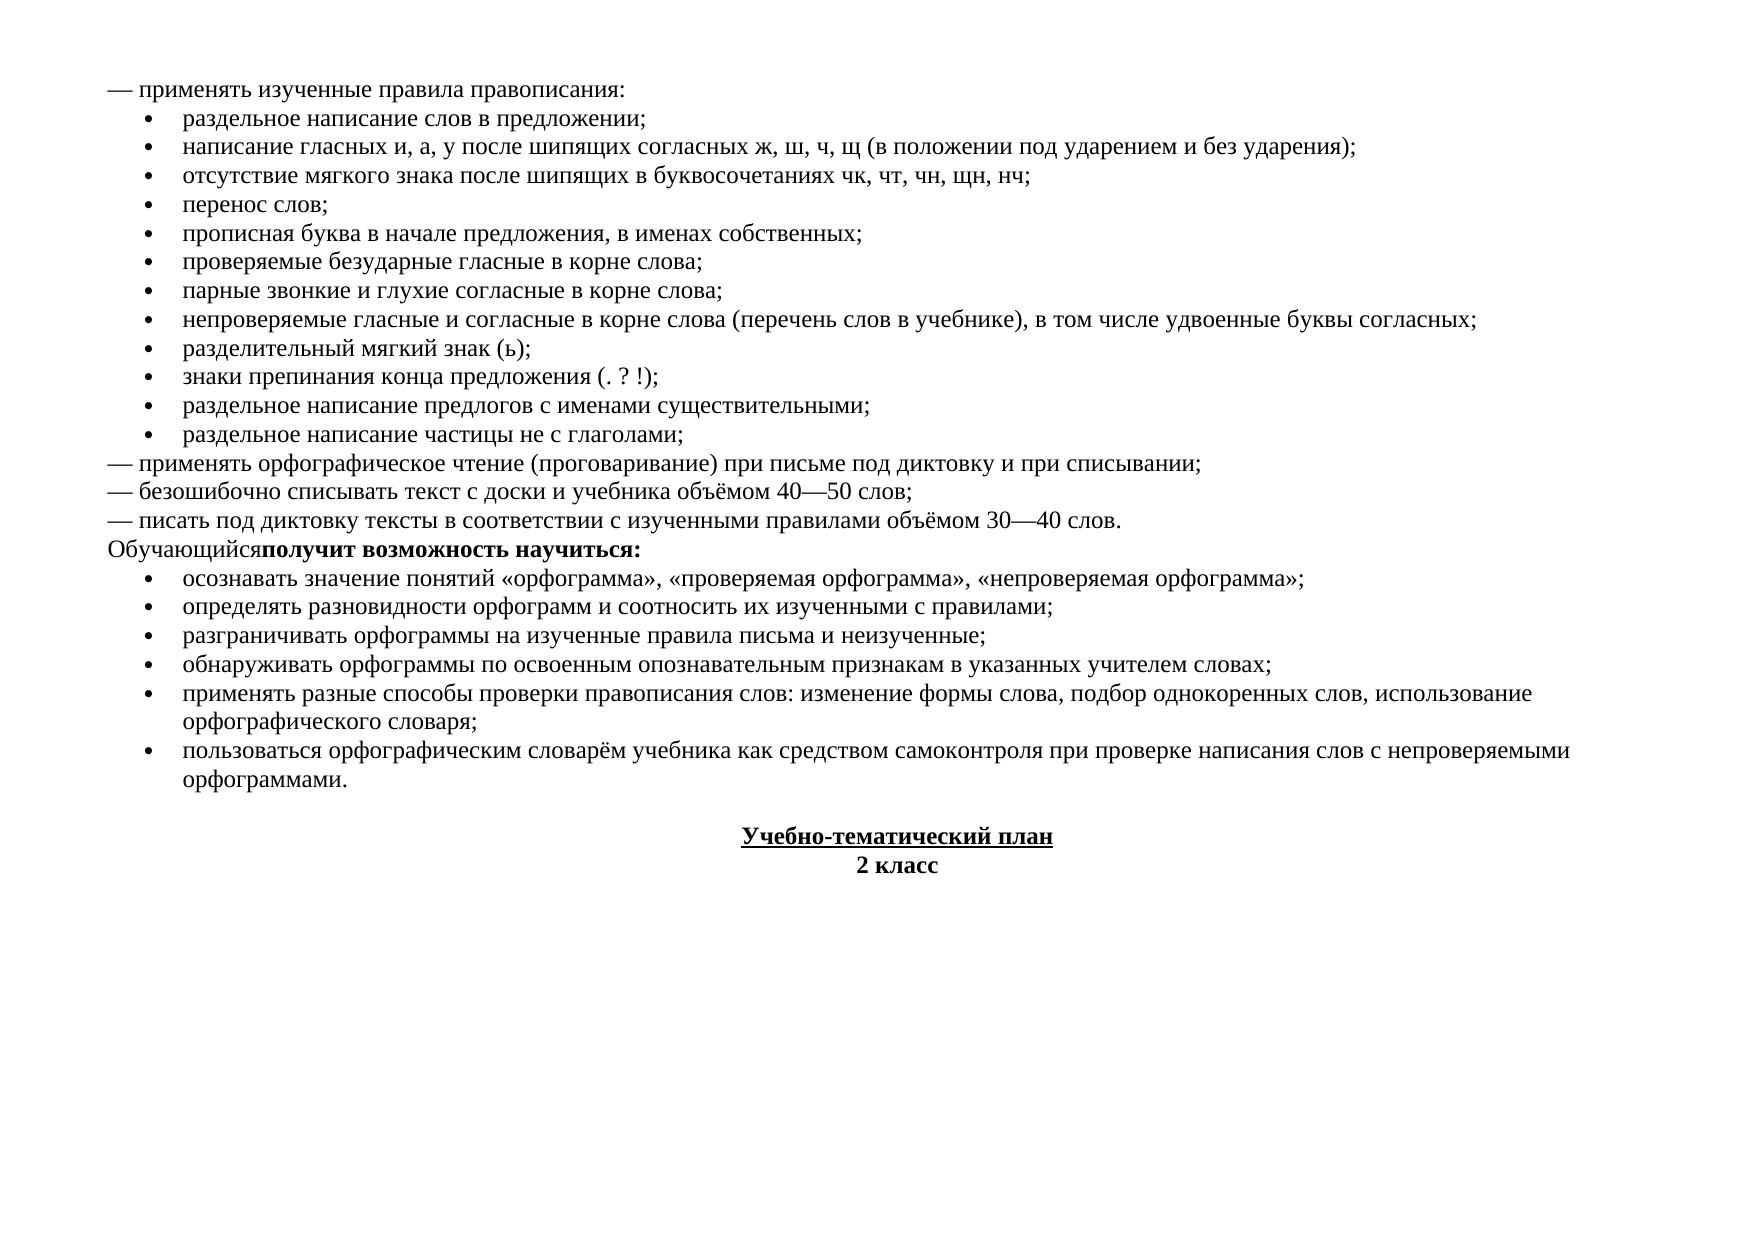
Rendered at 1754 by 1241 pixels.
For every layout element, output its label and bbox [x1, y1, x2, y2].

table_cell [107, 74, 1687, 879]
